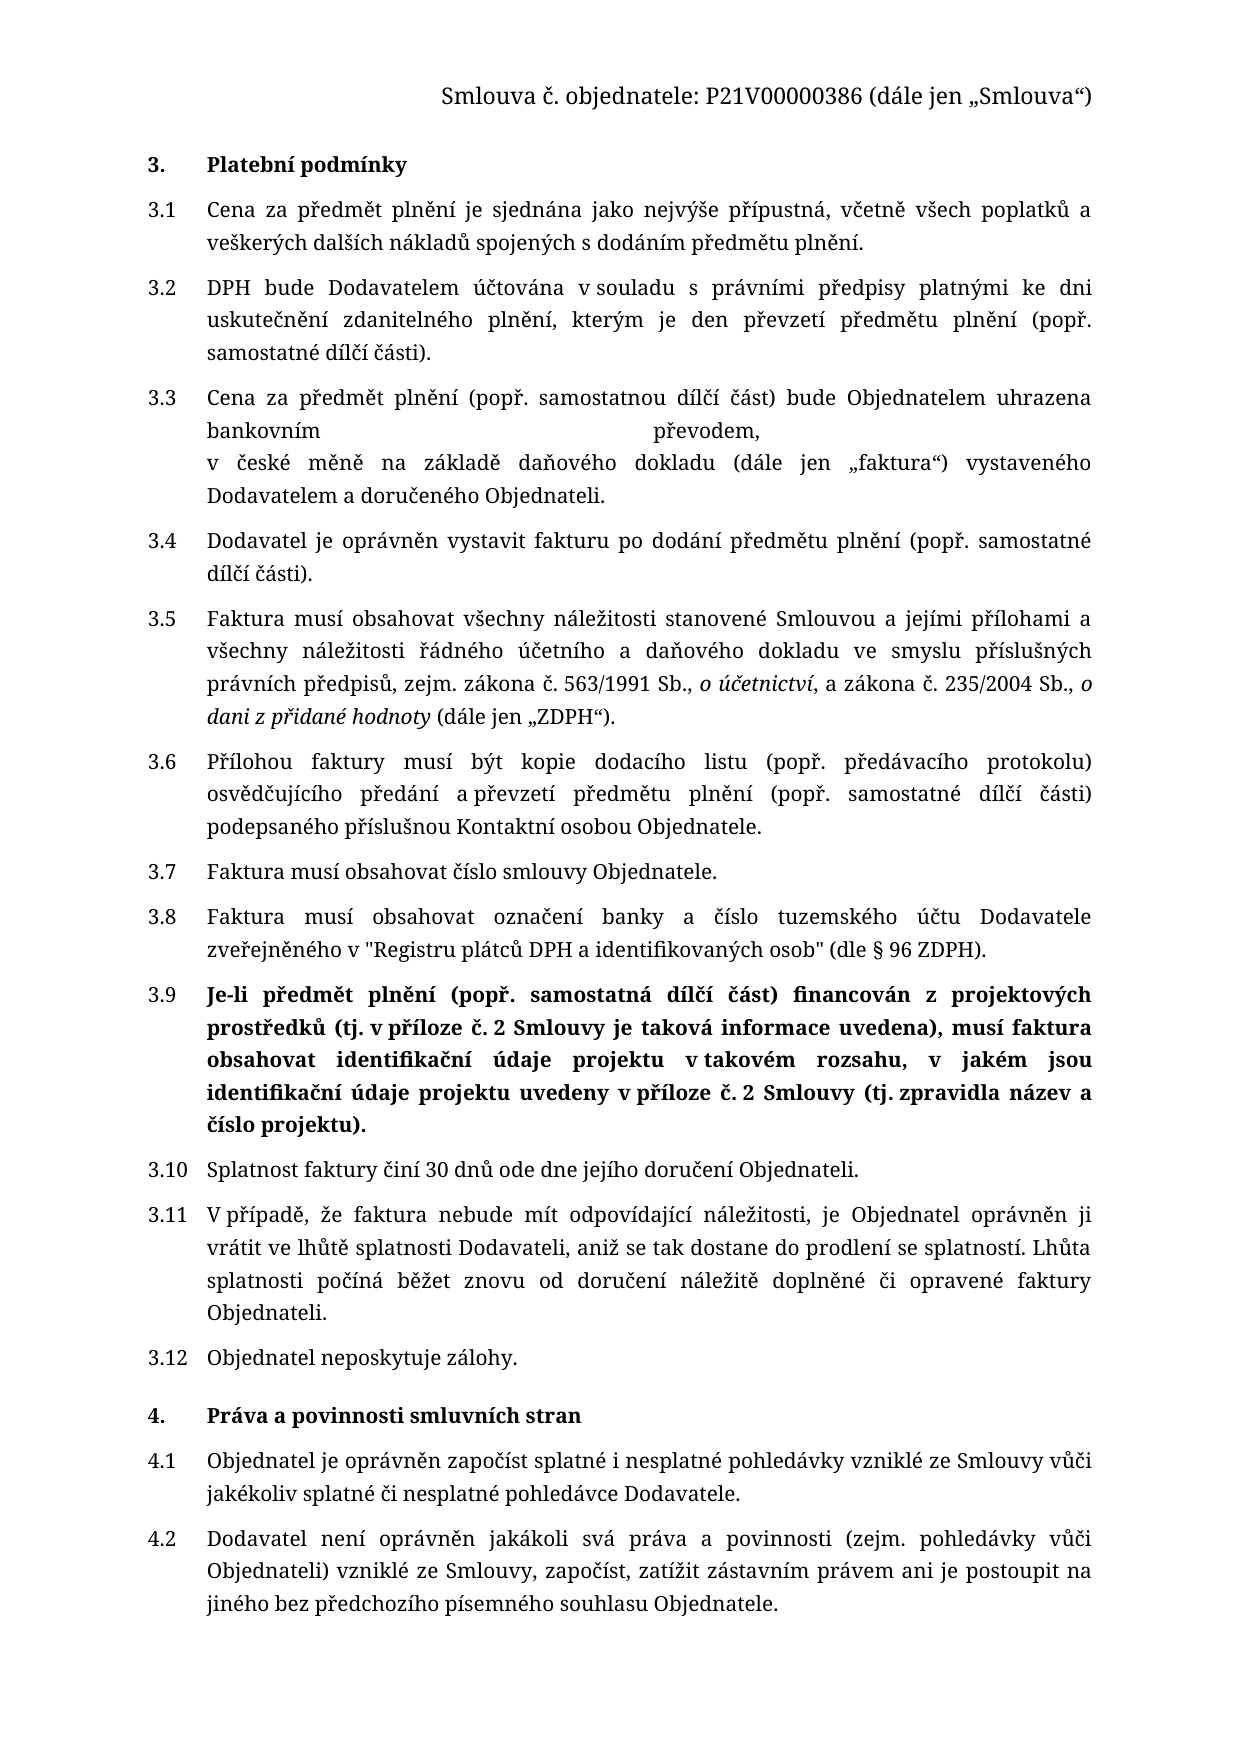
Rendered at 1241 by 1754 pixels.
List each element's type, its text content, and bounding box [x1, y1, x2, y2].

list Faktura musí obsahovat všechny náležitosti stanovené Smlouvou a jejími přílohami a všechny náležitosti řádného účetního a daňového dokladu ve smyslu příslušných právních předpisů, zejm. zákona č. 563/1991 Sb., o účetnictví, a zákona č. 235/2004 Sb., o dani z přidané hodnoty (dále jen „ZDPH“). [148, 604, 1093, 730]
list Platební podmínky [148, 150, 1093, 179]
list Cena za předmět plnění (popř. samostatnou dílčí část) bude Objednatelem uhrazena bankovním převodem, v české měně na základě daňového dokladu (dále jen „faktura“) vystaveného Dodavatelem a doručeného Objednateli. [148, 383, 1093, 509]
list Objednatel neposkytuje zálohy. [148, 1343, 1093, 1372]
list Práva a povinnosti smluvních stran [148, 1401, 1093, 1429]
list Objednatel je oprávněn započíst splatné i nesplatné pohledávky vzniklé ze Smlouvy vůči jakékoliv splatné či nesplatné pohledávce Dodavatele. [148, 1446, 1093, 1507]
list DPH bude Dodavatelem účtována v souladu s právními předpisy platnými ke dni uskutečnění zdanitelného plnění, kterým je den převzetí předmětu plnění (popř. samostatné dílčí části). [148, 273, 1093, 367]
list Cena za předmět plnění je sjednána jako nejvýše přípustná, včetně všech poplatků a veškerých dalších nákladů spojených s dodáním předmětu plnění. [148, 195, 1093, 256]
list Dodavatel je oprávněn vystavit fakturu po dodání předmětu plnění (popř. samostatné dílčí části). [148, 526, 1093, 587]
list V případě, že faktura nebude mít odpovídající náležitosti, je Objednatel oprávněn ji vrátit ve lhůtě splatnosti Dodavateli, aniž se tak dostane do prodlení se splatností. Lhůta splatnosti počíná běžet znovu od doručení náležitě doplněné či opravené faktury Objednateli. [148, 1201, 1093, 1327]
list Přílohou faktury musí být kopie dodacího listu (popř. předávacího protokolu) osvědčujícího předání a převzetí předmětu plnění (popř. samostatné dílčí části) podepsaného příslušnou Kontaktní osobou Objednatele. [148, 747, 1093, 841]
list Faktura musí obsahovat označení banky a číslo tuzemského účtu Dodavatele zveřejněného v "Registru plátců DPH a identifikovaných osob" (dle § 96 ZDPH). [148, 902, 1093, 963]
list Faktura musí obsahovat číslo smlouvy Objednatele. [148, 857, 1093, 886]
list Splatnost faktury činí 30 dnů ode dne jejího doručení Objednateli. [148, 1156, 1093, 1184]
list Dodavatel není oprávněn jakákoli svá práva a povinnosti (zejm. pohledávky vůči Objednateli) vzniklé ze Smlouvy, započíst, zatížit zástavním právem ani je postoupit na jiného bez předchozího písemného souhlasu Objednatele. [148, 1524, 1093, 1618]
list Je-li předmět plnění (popř. samostatná dílčí část) financován z projektových prostředků (tj. v příloze č. 2 Smlouvy je taková informace uvedena), musí faktura obsahovat identifikační údaje projektu v takovém rozsahu, v jakém jsou identifikační údaje projektu uvedeny v příloze č. 2 Smlouvy (tj. zpravidla název a číslo projektu). [148, 980, 1093, 1139]
